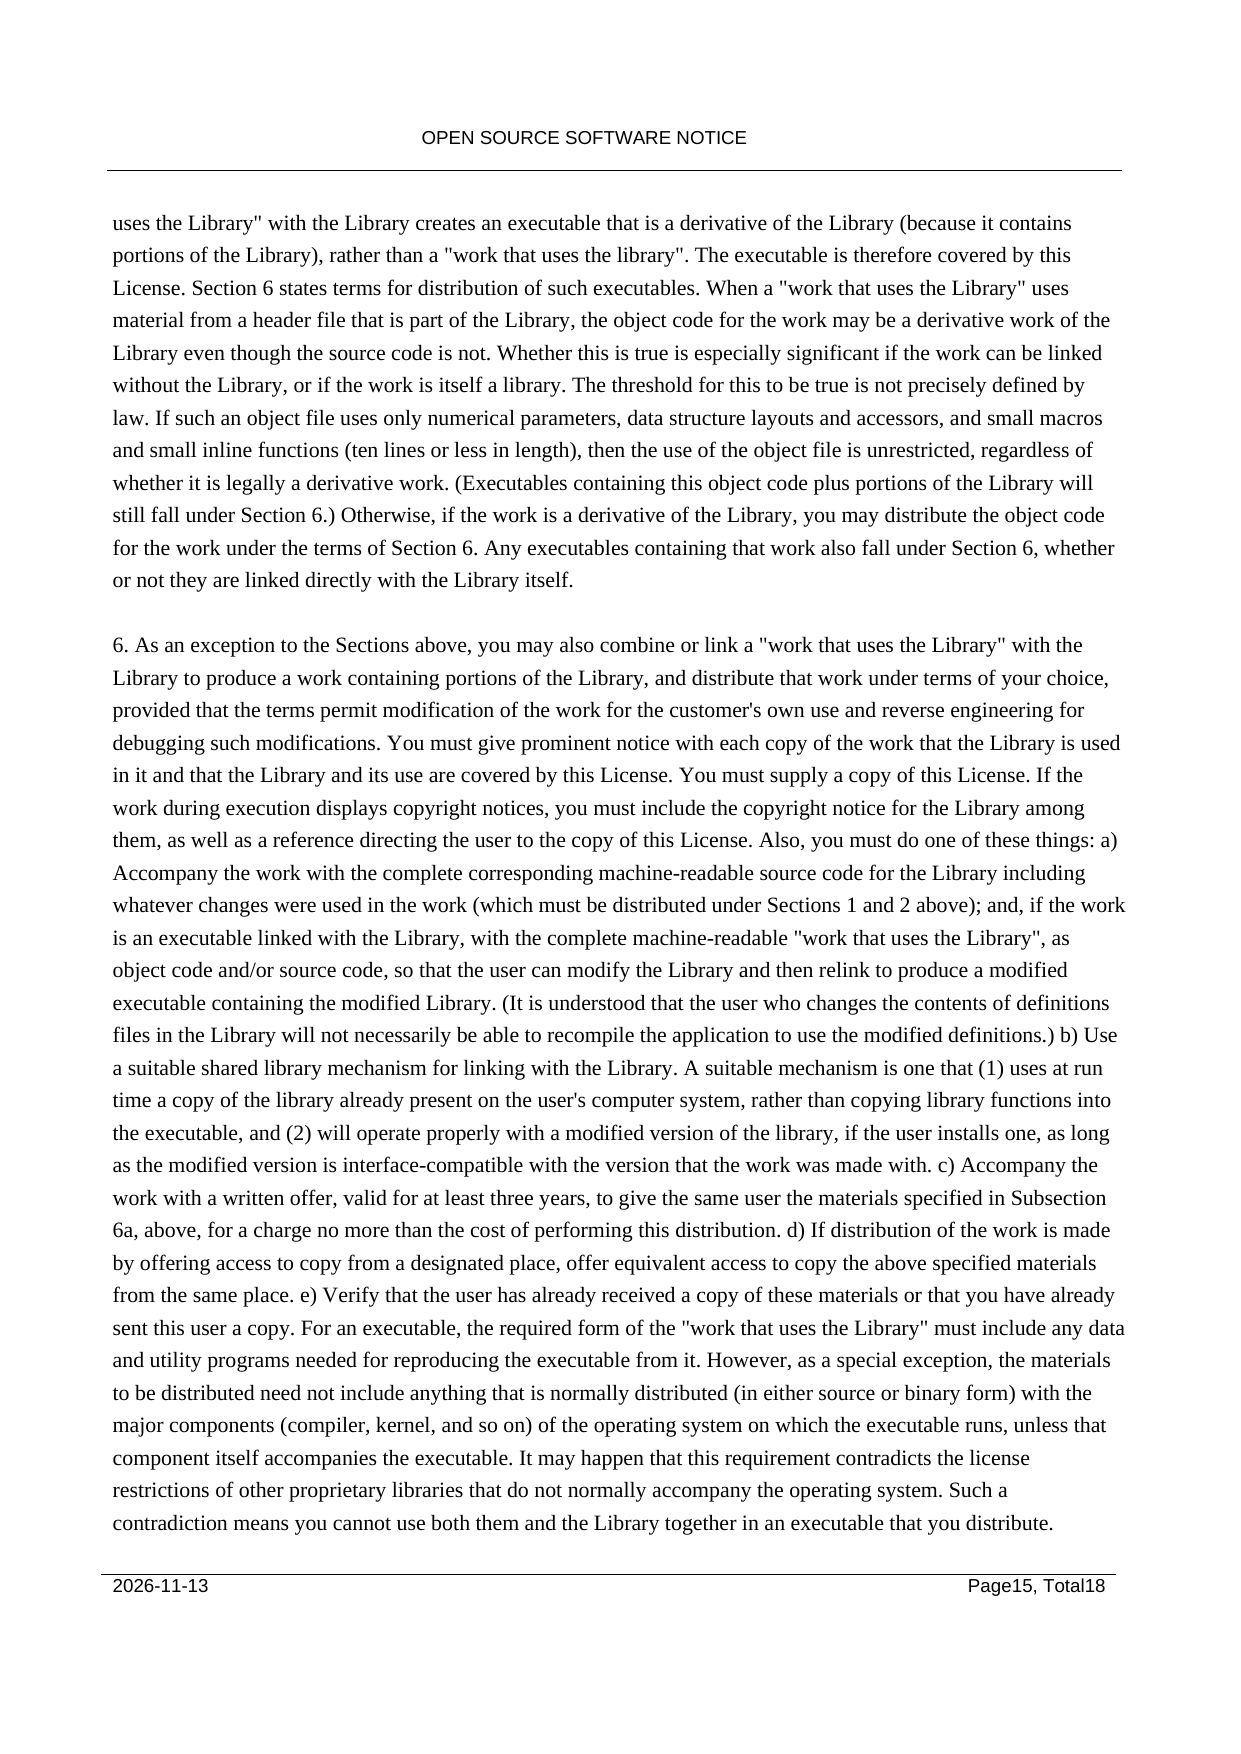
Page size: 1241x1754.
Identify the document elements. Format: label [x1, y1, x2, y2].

text [112, 206, 1128, 1539]
